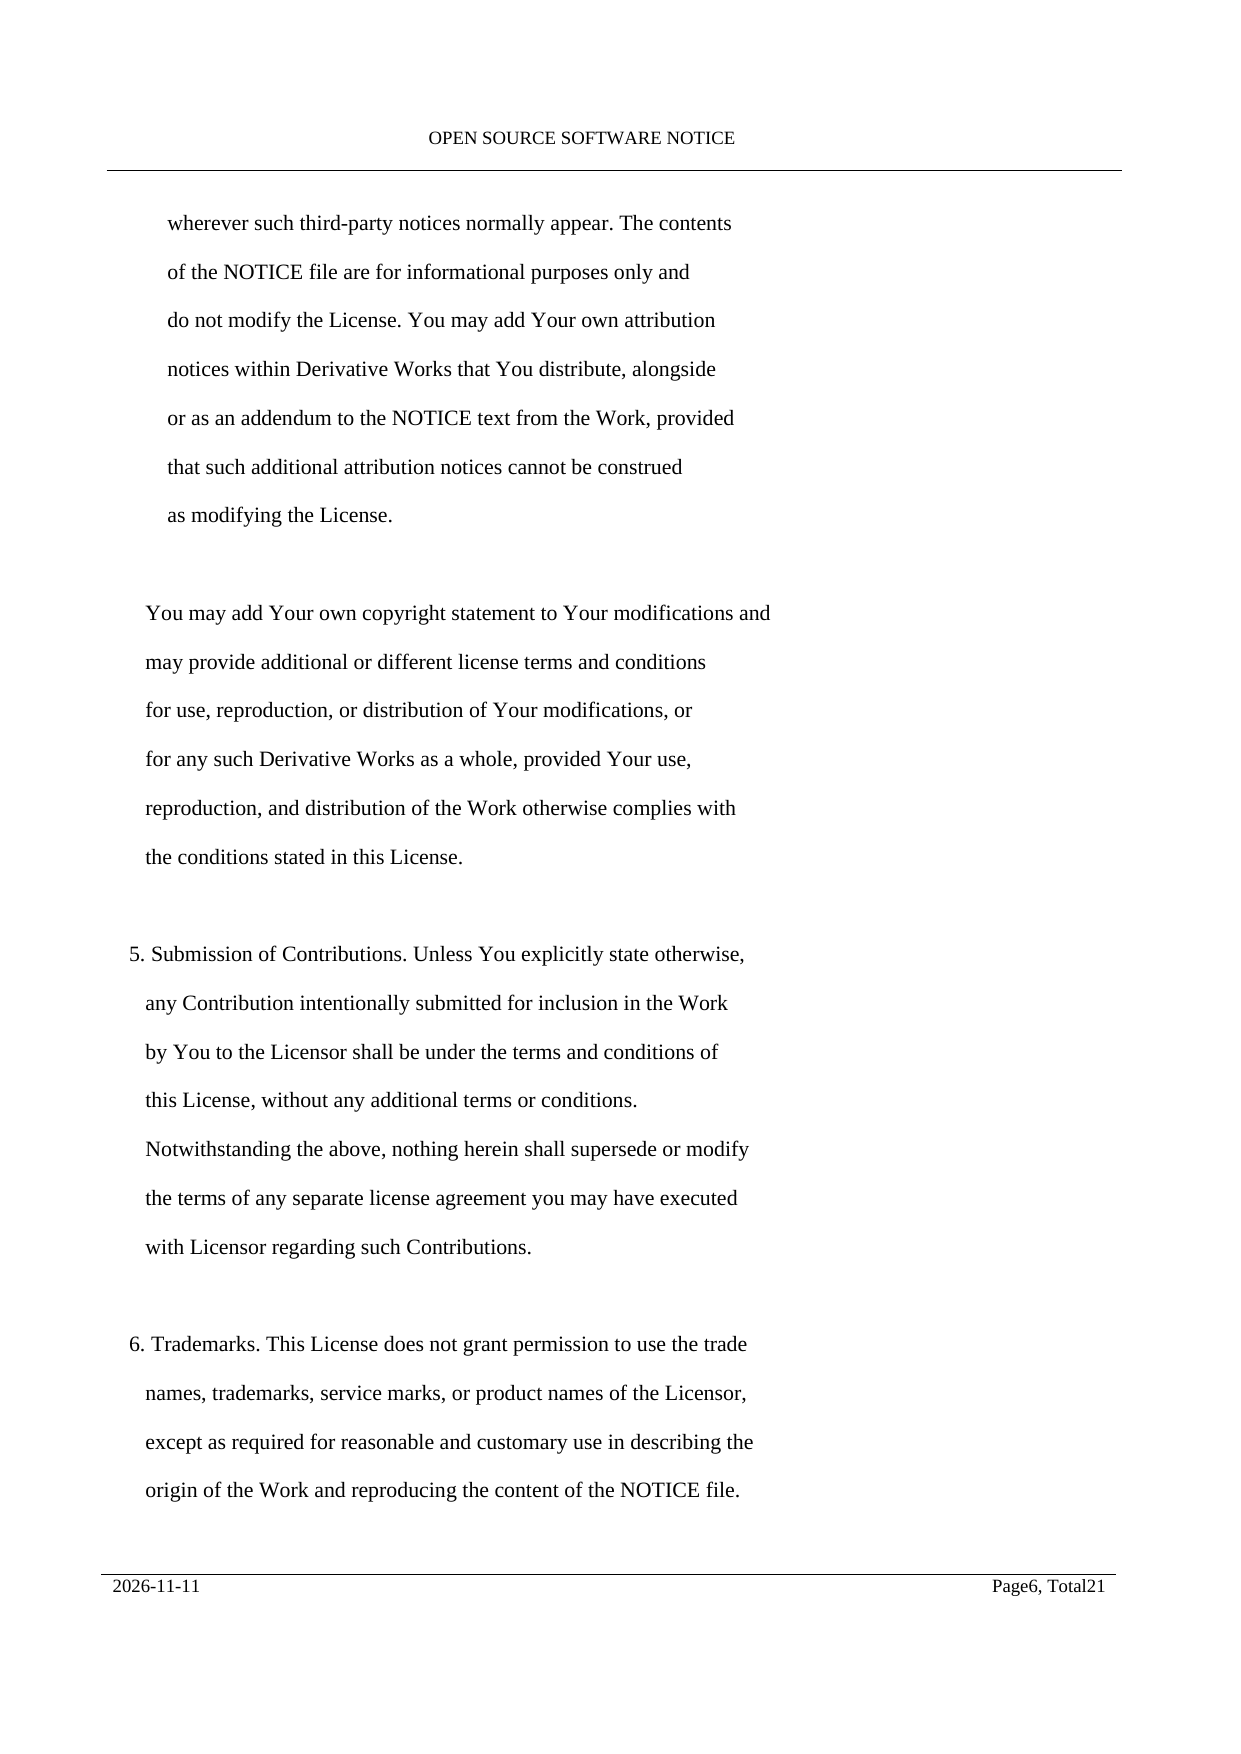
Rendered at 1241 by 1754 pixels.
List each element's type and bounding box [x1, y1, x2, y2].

text [112, 206, 1128, 1506]
